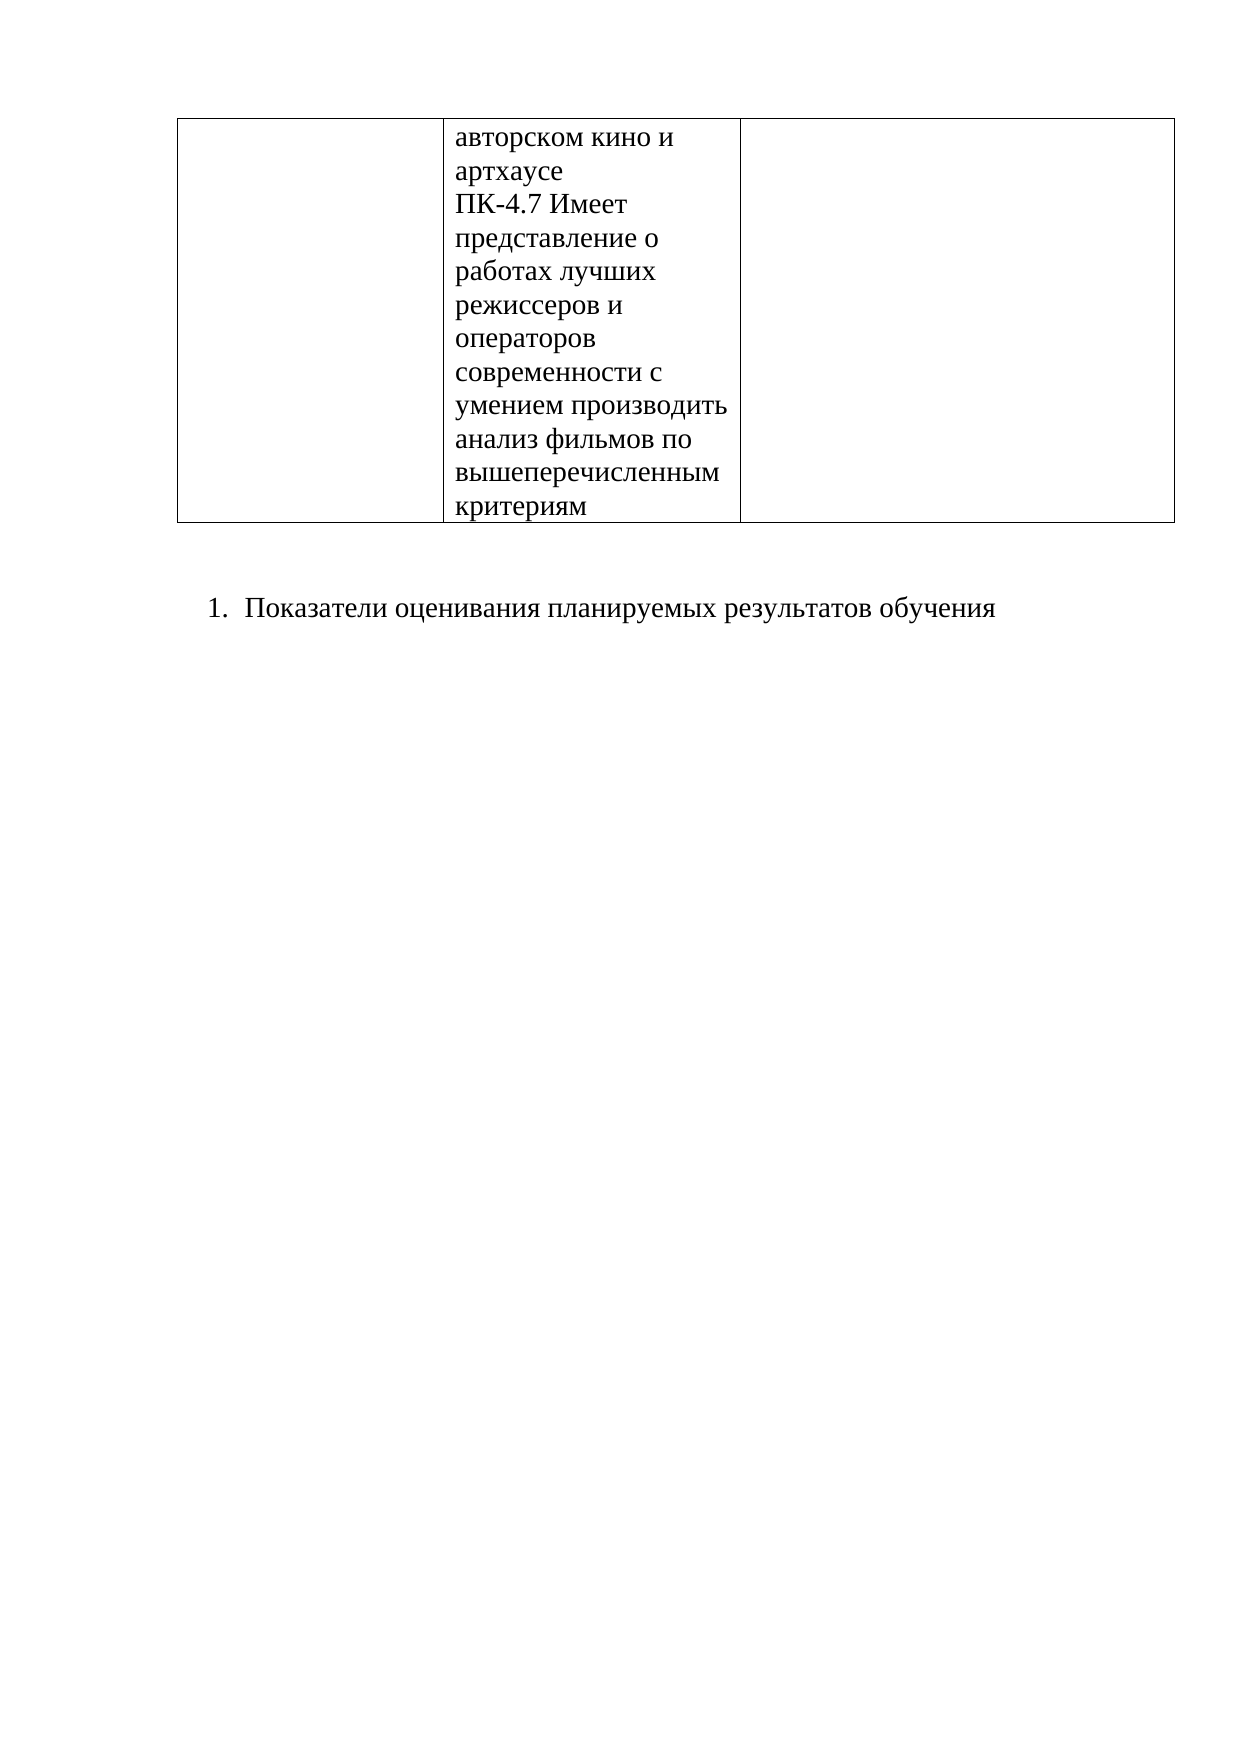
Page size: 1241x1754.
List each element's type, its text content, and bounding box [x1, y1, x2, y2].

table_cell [444, 119, 740, 522]
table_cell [741, 119, 1174, 522]
subtitle Показатели оценивания планируемых результатов обучения [207, 591, 1152, 624]
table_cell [178, 119, 443, 522]
